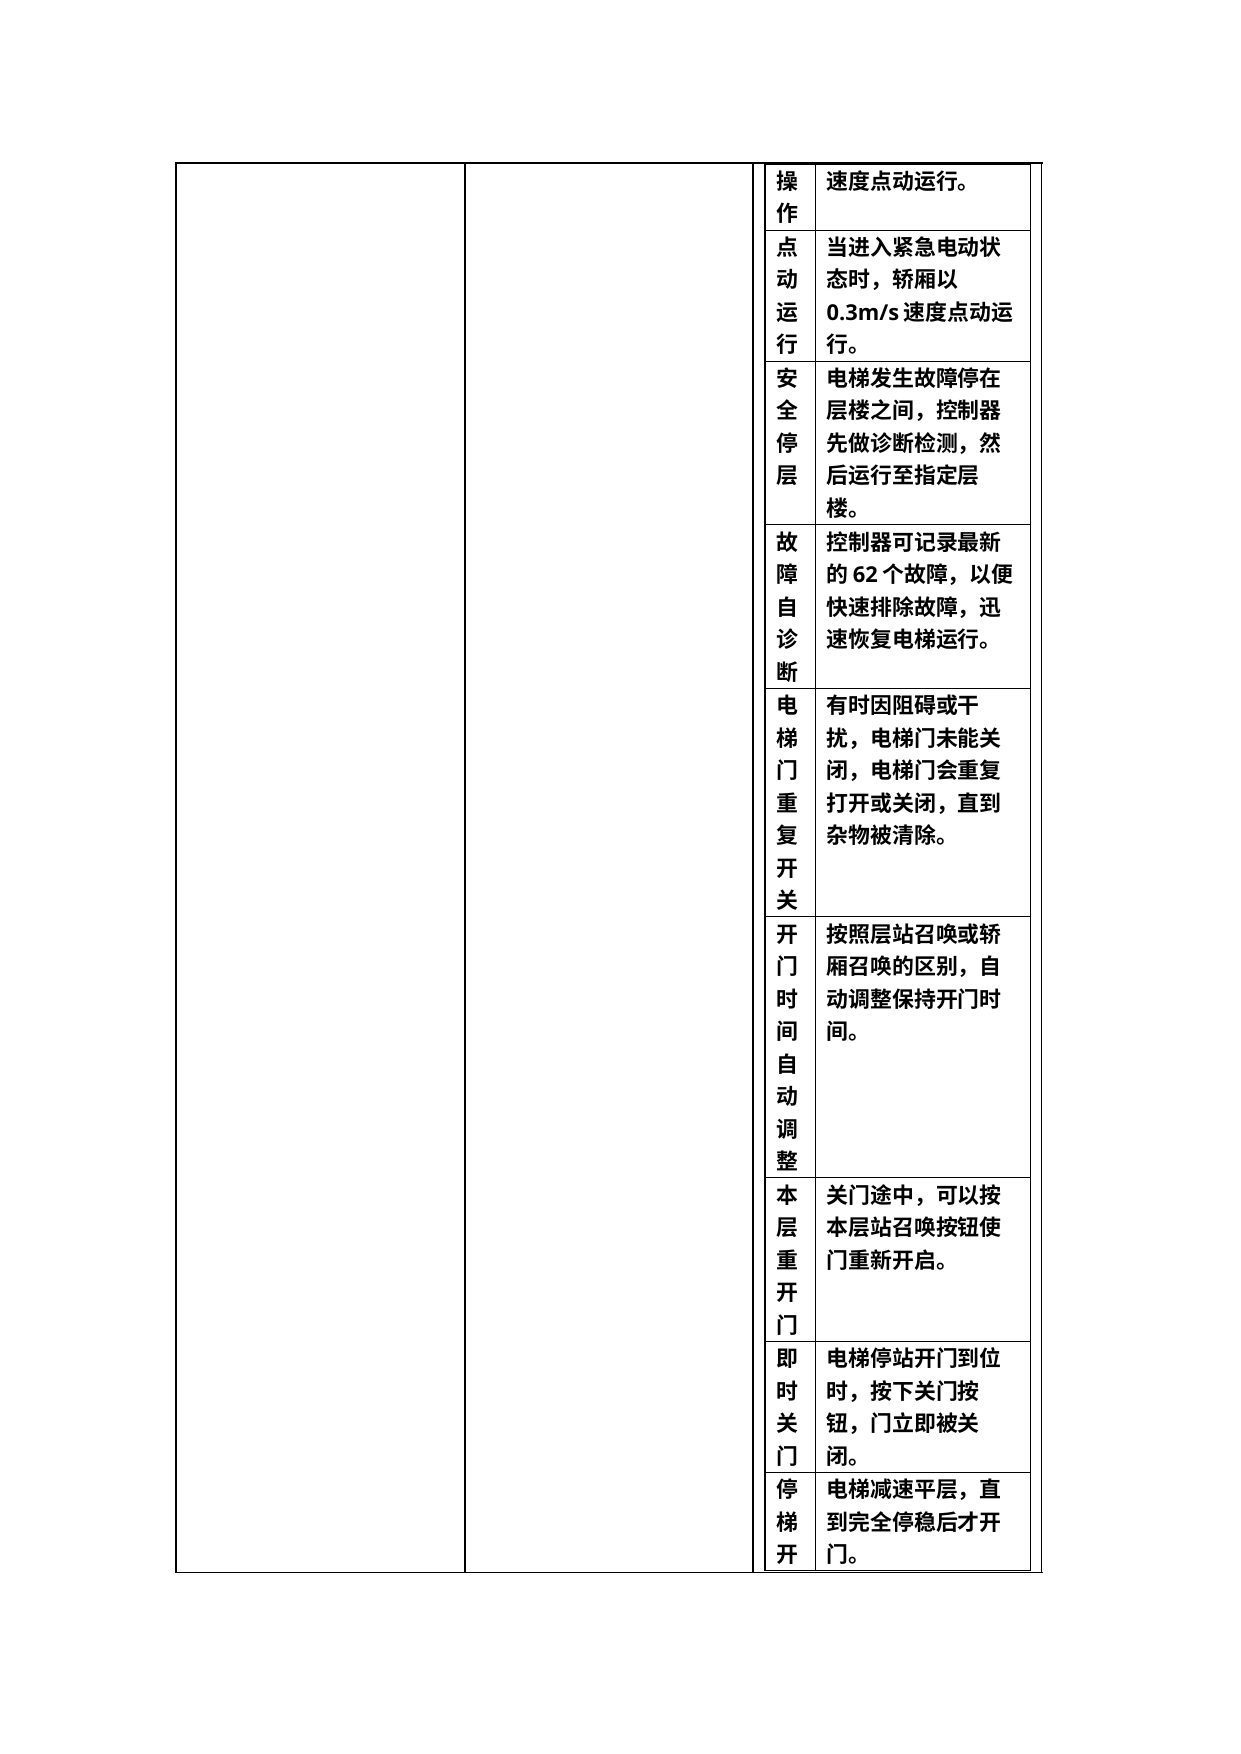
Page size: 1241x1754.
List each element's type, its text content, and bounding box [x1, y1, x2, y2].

table_cell 电梯规格表 乘客电梯功能表 标准功能 杂物电梯功能表 标准功能 ★提供所投产品型号的型式试验报告 [766, 362, 815, 524]
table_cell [816, 1473, 1030, 1570]
table_cell [466, 164, 752, 1571]
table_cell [766, 231, 815, 361]
table_cell 电梯规格表 乘客电梯功能表 标准功能 杂物电梯功能表 标准功能 ★提供所投产品型号的型式试验报告 [816, 362, 1030, 524]
table_cell 电梯规格表 乘客电梯功能表 标准功能 杂物电梯功能表 标准功能 ★提供所投产品型号的型式试验报告 [816, 1178, 1030, 1341]
table_cell 电梯规格表 乘客电梯功能表 标准功能 杂物电梯功能表 标准功能 ★提供所投产品型号的型式试验报告 [766, 1178, 815, 1341]
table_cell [816, 231, 1030, 361]
table_cell 电梯规格表 乘客电梯功能表 标准功能 杂物电梯功能表 标准功能 ★提供所投产品型号的型式试验报告 [816, 689, 1030, 916]
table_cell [816, 1342, 1030, 1472]
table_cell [766, 1473, 815, 1570]
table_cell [816, 165, 1030, 230]
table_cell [1031, 164, 1041, 1571]
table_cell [766, 1342, 815, 1472]
table_cell 电梯规格表 乘客电梯功能表 标准功能 杂物电梯功能表 标准功能 ★提供所投产品型号的型式试验报告 [766, 525, 815, 688]
table_cell 电梯规格表 乘客电梯功能表 标准功能 杂物电梯功能表 标准功能 ★提供所投产品型号的型式试验报告 [766, 917, 815, 1177]
table_cell 电梯规格表 乘客电梯功能表 标准功能 杂物电梯功能表 标准功能 ★提供所投产品型号的型式试验报告 [816, 525, 1030, 688]
table_cell 1 [177, 164, 464, 1571]
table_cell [766, 165, 815, 230]
table_cell 电梯规格表 乘客电梯功能表 标准功能 杂物电梯功能表 标准功能 ★提供所投产品型号的型式试验报告 [816, 917, 1030, 1177]
table_cell 电梯规格表 乘客电梯功能表 标准功能 杂物电梯功能表 标准功能 ★提供所投产品型号的型式试验报告 [766, 689, 815, 916]
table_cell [754, 164, 764, 1571]
